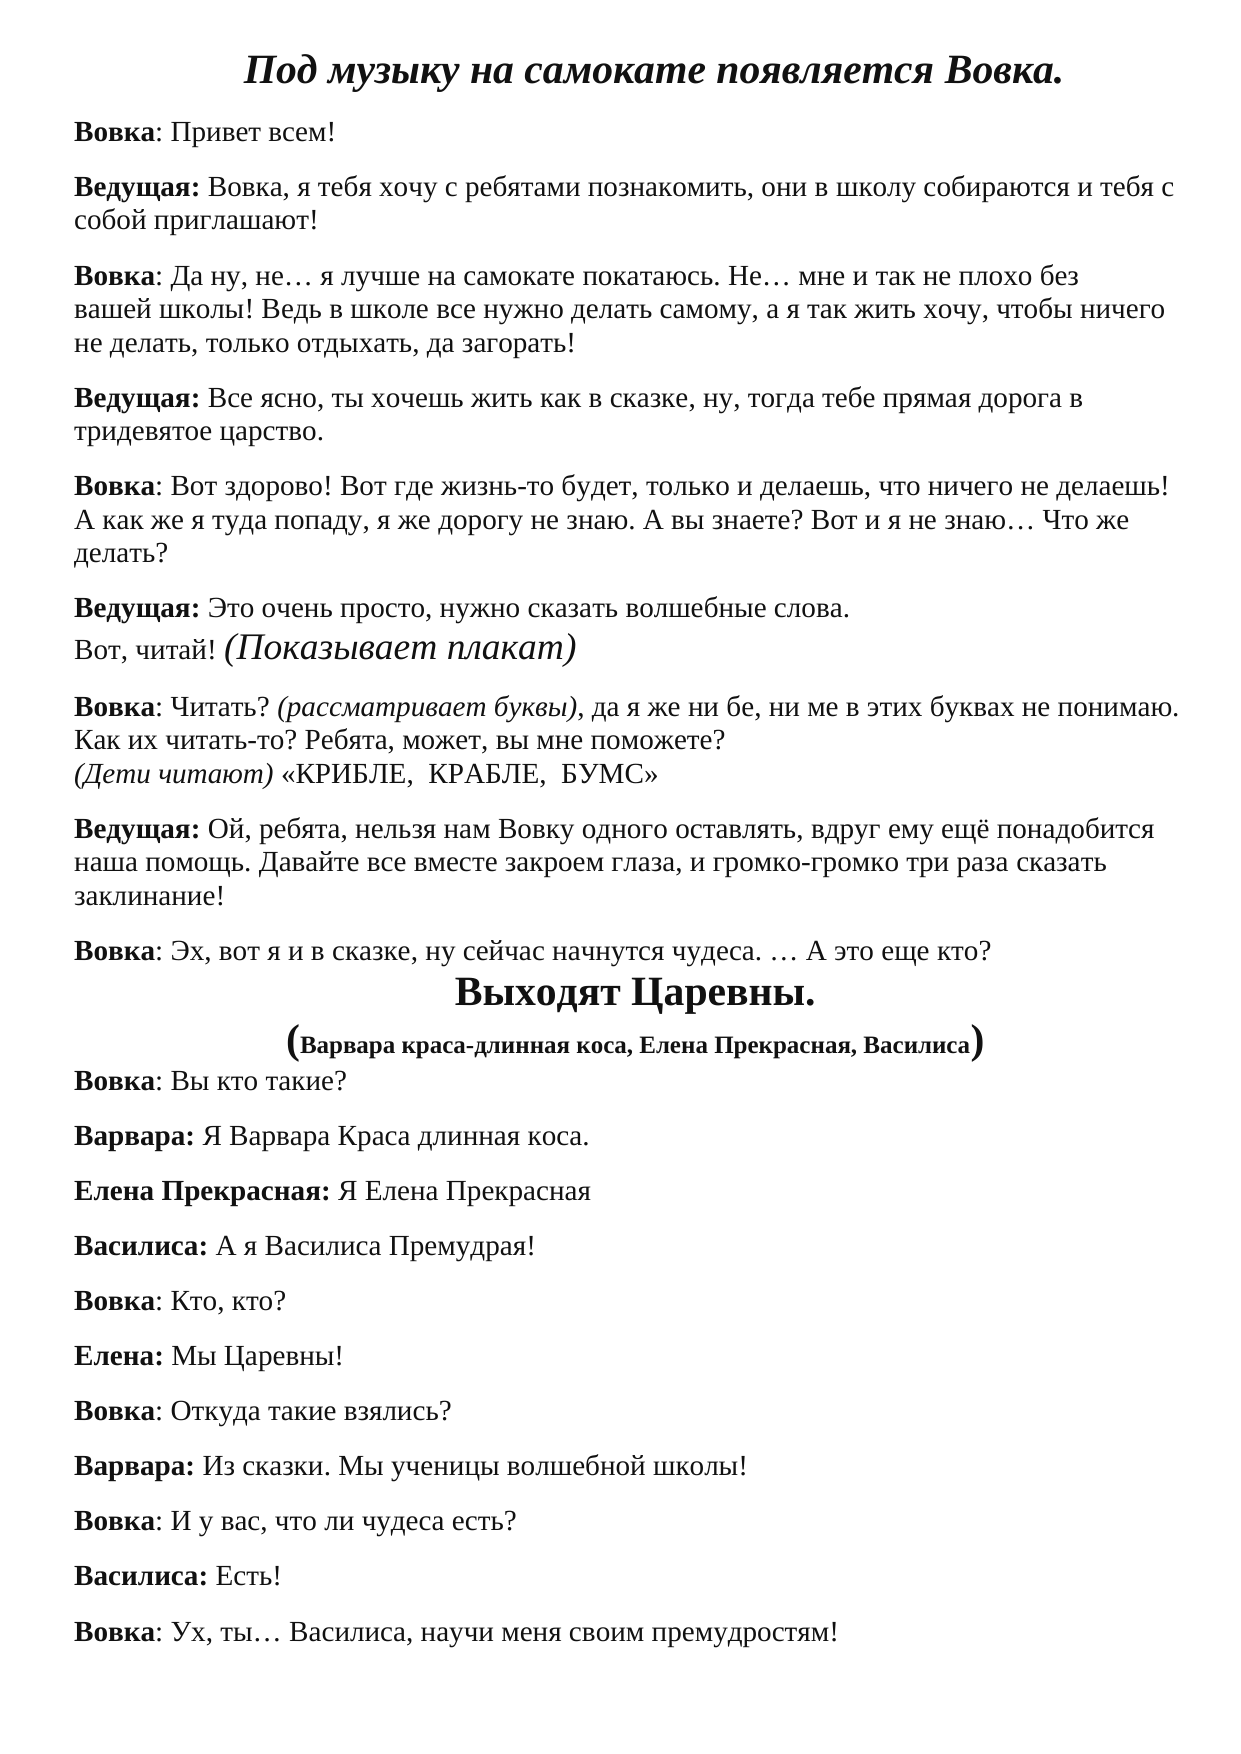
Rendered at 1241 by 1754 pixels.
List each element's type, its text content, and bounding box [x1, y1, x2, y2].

text Варвара: Я Варвара Краса длинная коса. [74, 1118, 1196, 1151]
text Вовка: Ух, ты… Василиса, научи меня своим премудростям! [74, 1614, 1196, 1647]
text Ведущая: Вовка, я тебя хочу с ребятами познакомить, они в школу собираются и тебя с собой приглашают! [74, 169, 1196, 236]
text Вовка: Вот здорово! Вот где жизнь-то будет, только и делаешь, что ничего не делаешь! А как же я туда попаду, я же дорогу не знаю. А вы знаете? Вот и я не знаю… Что же делать? [74, 468, 1196, 569]
text Василиса: А я Василиса Премудрая! [74, 1228, 1196, 1261]
text Ведущая: Это очень просто, нужно сказать волшебные слова. [74, 591, 1196, 624]
text Вовка: Кто, кто? [74, 1283, 1196, 1317]
text Вовка: Да ну, не… я лучше на самокате покатаюсь. Не… мне и так не плохо без вашей школы! Ведь в школе все нужно делать самому, а я так жить хочу, чтобы ничего не делать, только отдыхать, да загорать! [74, 258, 1196, 358]
text Вовка: Вы кто такие? [74, 1063, 1196, 1096]
text Ведущая: Все ясно, ты хочешь жить как в сказке, ну, тогда тебе прямая дорога в тридевятое царство. [74, 380, 1196, 447]
text Вовка: Привет всем! [74, 114, 1196, 147]
text Ведущая: Ой, ребята, нельзя нам Вовку одного оставлять, вдруг ему ещё понадобится наша помощь. Давайте все вместе закроем глаза, и громко-громко три раза сказать заклинание! [74, 811, 1196, 912]
text Василиса: Есть! [74, 1558, 1196, 1592]
text Елена: Мы Царевны! [74, 1338, 1196, 1372]
text Вовка: Читать? (рассматривает буквы), да я же ни бе, ни ме в этих буквах не понимаю. Как их читать-то? Ребята, может, вы мне поможете? [74, 689, 1196, 756]
text (Дети читают) «КРИБЛЕ, КРАБЛЕ, БУМС» [74, 756, 1196, 789]
text Вовка: И у вас, что ли чудеса есть? [74, 1503, 1196, 1537]
text Вовка: Откуда такие взялись? [74, 1393, 1196, 1427]
text Елена Прекрасная: Я Елена Прекрасная [74, 1173, 1196, 1206]
text Выходят Царевны. [74, 967, 1196, 1015]
text Вот, читай! (Показывает плакат) [74, 624, 1196, 667]
text (Варвара краса-длинная коса, Елена Прекрасная, Василиса) [74, 1015, 1196, 1063]
text Варвара: Из сказки. Мы ученицы волшебной школы! [74, 1448, 1196, 1482]
text Вовка: Эх, вот я и в сказке, ну сейчас начнутся чудеса. … А это еще кто? [74, 933, 1196, 967]
text Под музыку на самокате появляется Вовка. [74, 44, 1196, 92]
